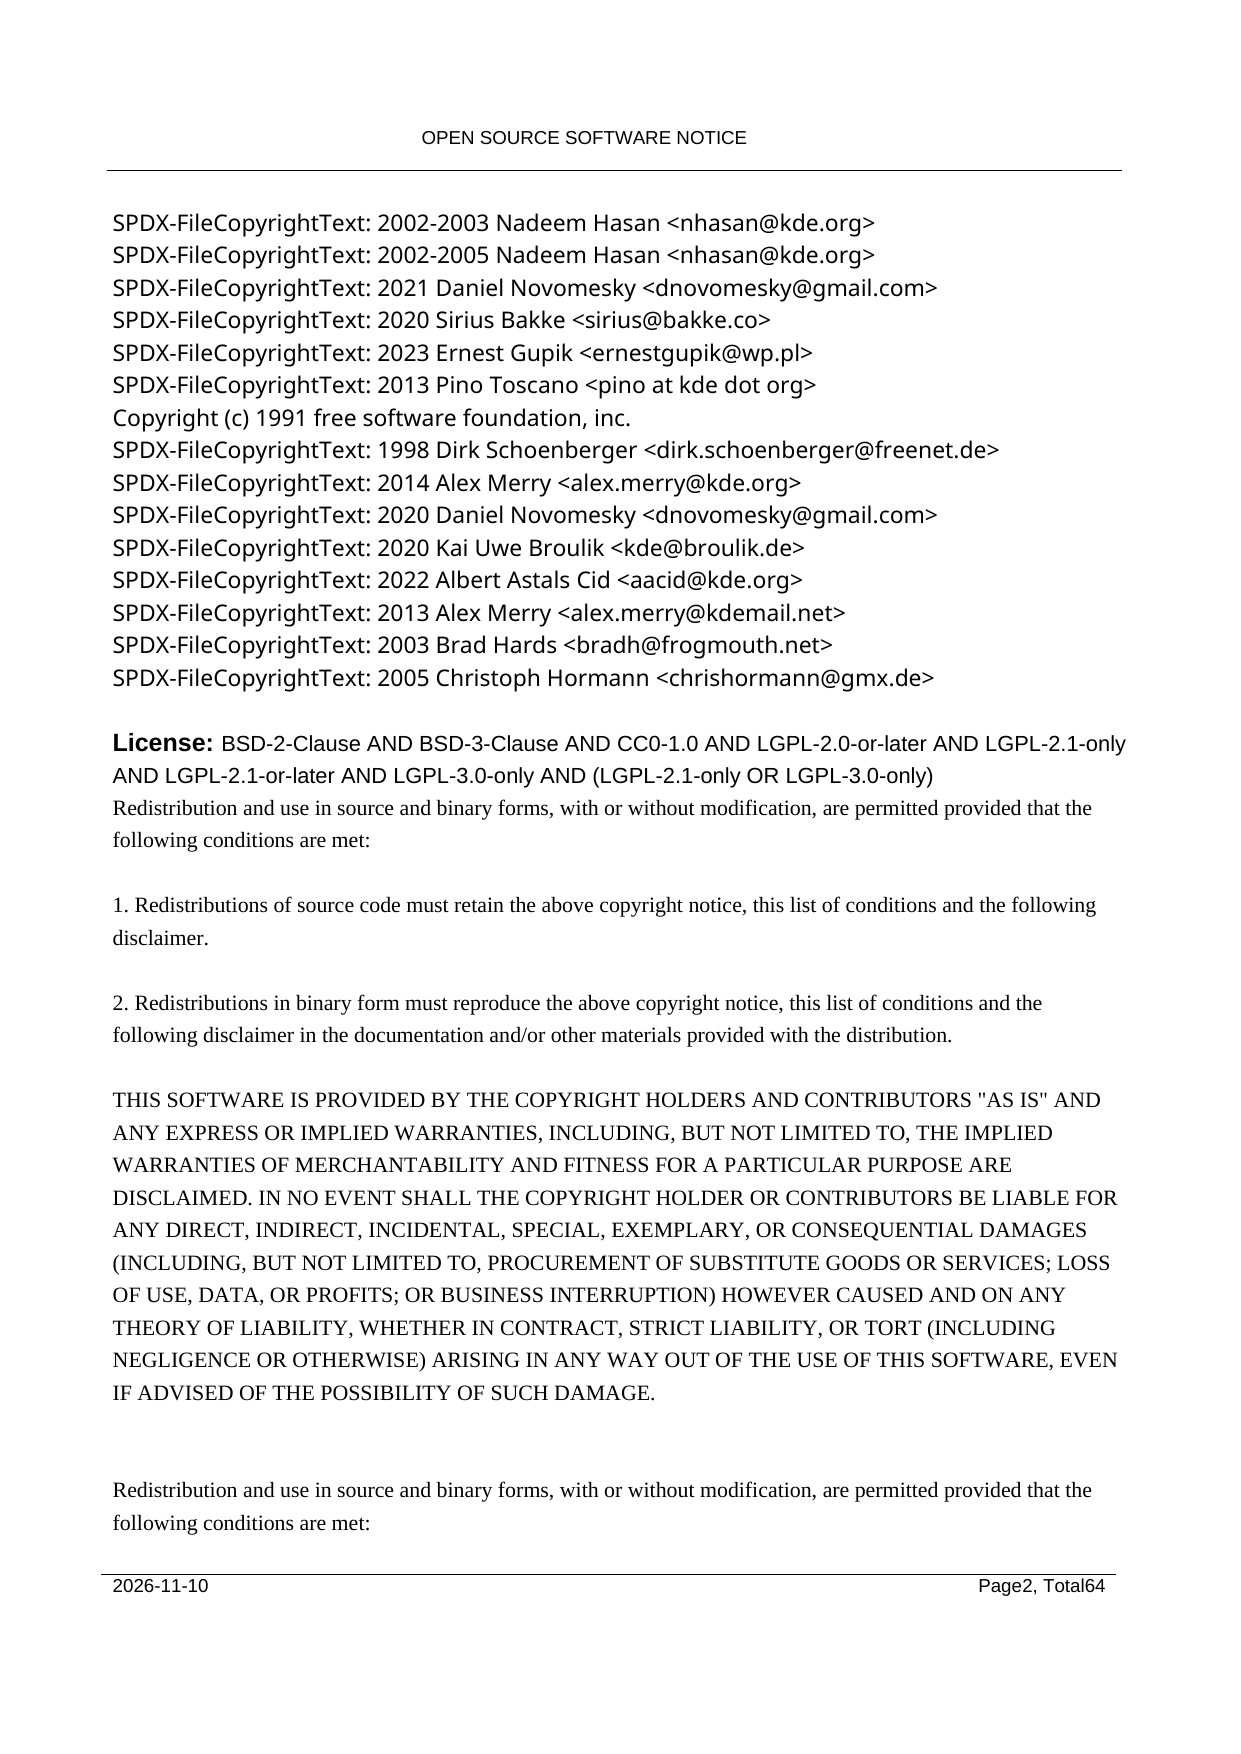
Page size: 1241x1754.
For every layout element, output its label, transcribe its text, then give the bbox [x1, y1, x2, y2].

text License: BSD-2-Clause AND BSD-3-Clause AND CC0-1.0 AND LGPL-2.0-or-later AND LGPL-2.1-only AND LGPL-2.1-or-later AND LGPL-3.0-only AND (LGPL-2.1-only OR LGPL-3.0-only) [112, 726, 1128, 791]
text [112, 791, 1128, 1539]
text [112, 206, 1128, 726]
